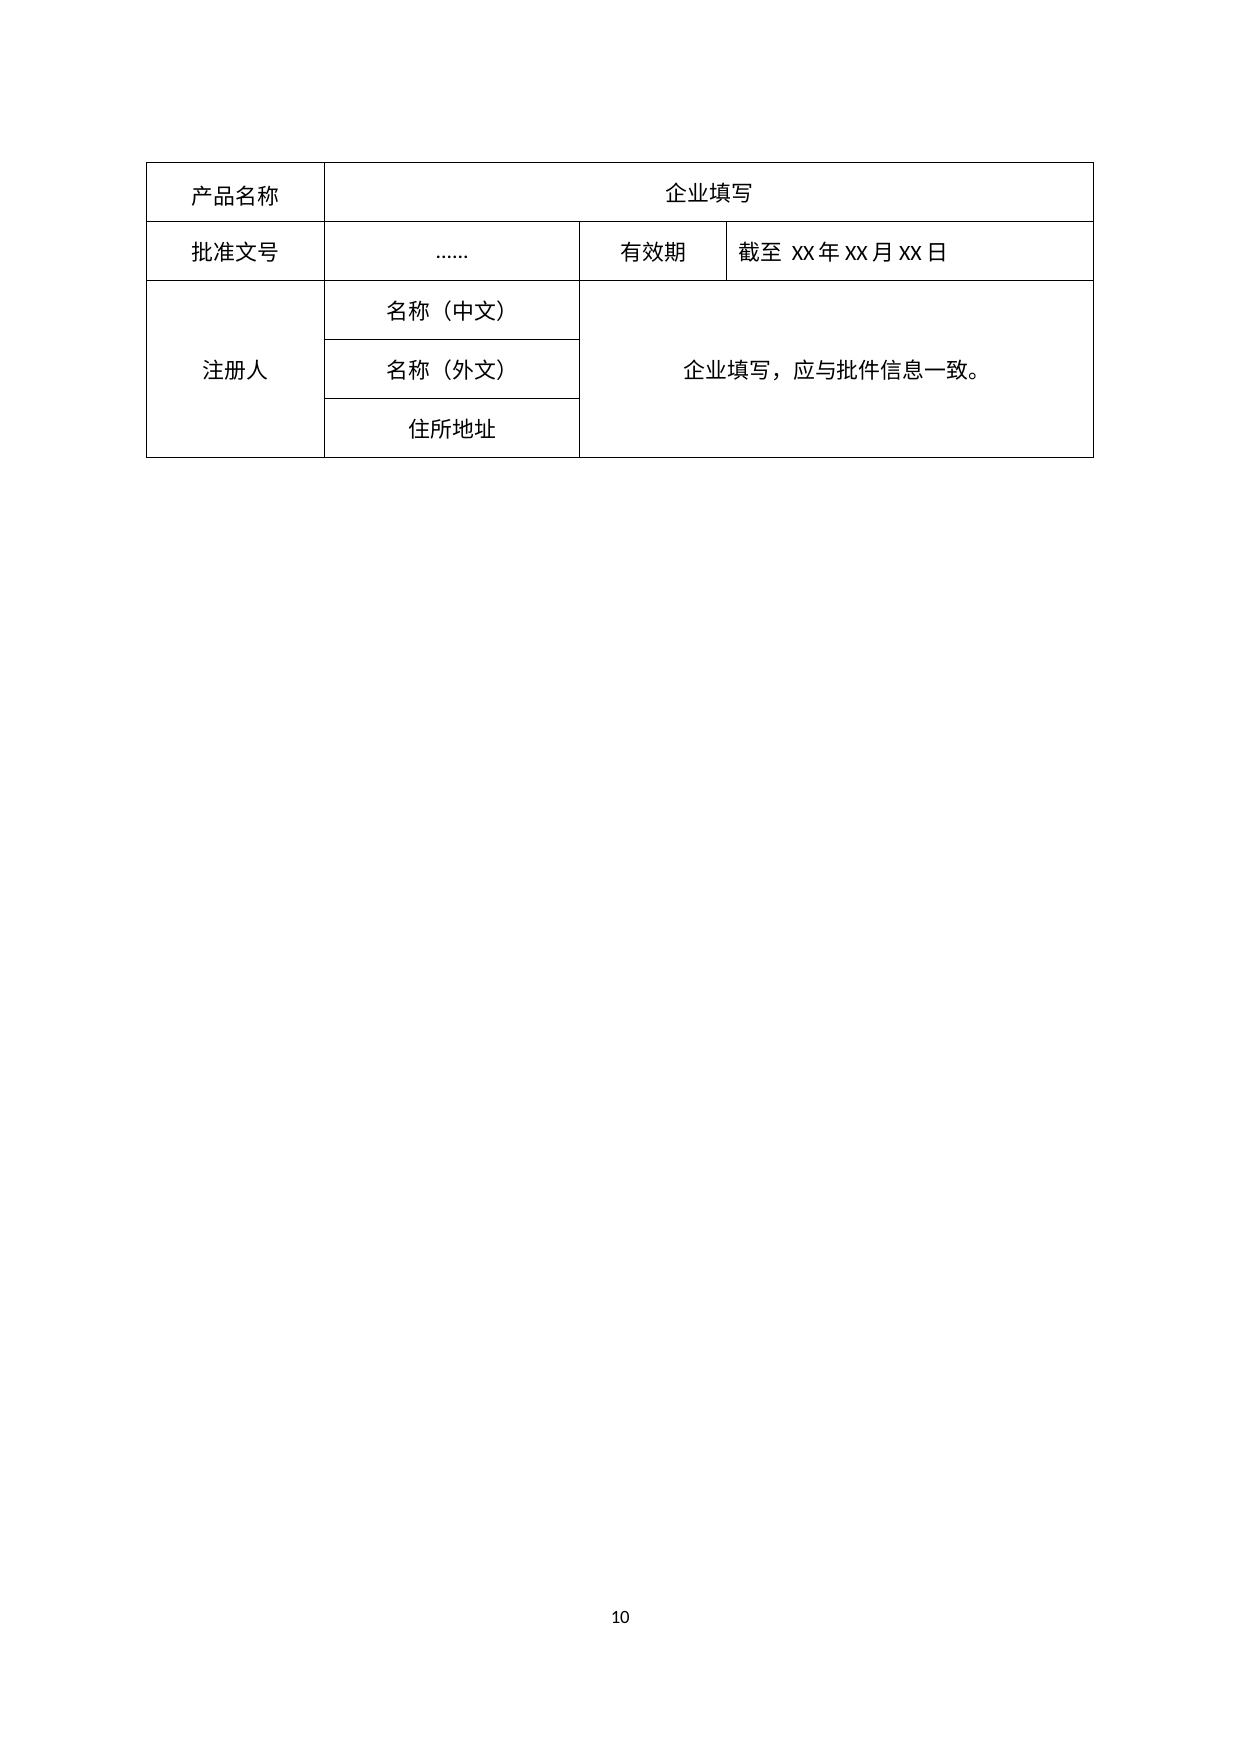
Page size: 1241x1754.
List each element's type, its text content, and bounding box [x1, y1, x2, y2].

table_header 企业填写 [325, 163, 1093, 221]
table_header 产品名称 [147, 163, 324, 221]
table_cell 注册人 [147, 281, 324, 457]
table_cell ...... [325, 222, 579, 280]
table_cell 截至 XX年XX 月XX 日 [727, 222, 1093, 280]
table_cell 企业填写，应与批件信息一致。 [580, 281, 1093, 457]
table_cell 名称（中文） [325, 281, 579, 339]
table_cell 有效期 [580, 222, 726, 280]
table_cell 住所地址 [325, 399, 579, 457]
table_cell 批准文号 [147, 222, 324, 280]
table_cell 名称（外文） [325, 340, 579, 398]
